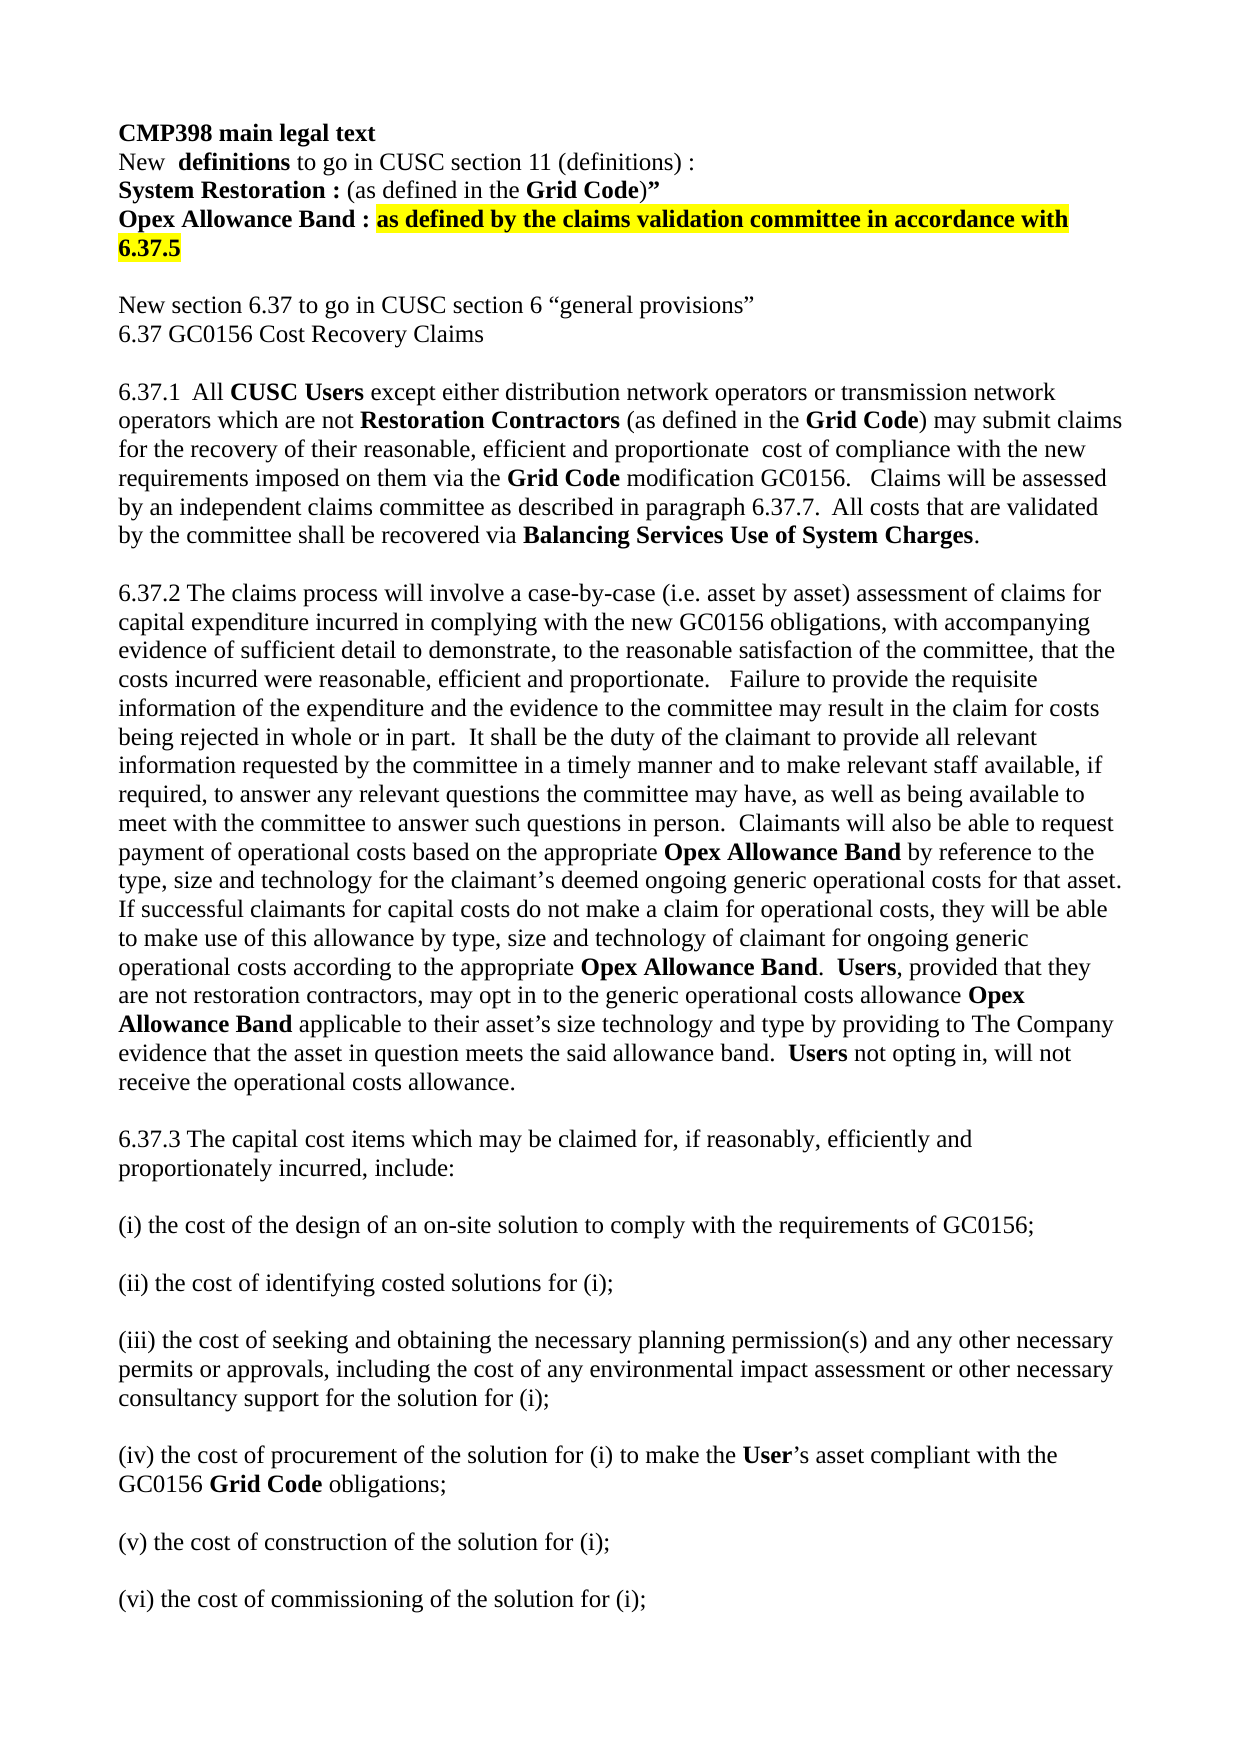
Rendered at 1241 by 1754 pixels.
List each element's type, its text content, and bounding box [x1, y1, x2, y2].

text 6.37.3 The capital cost items which may be claimed for, if reasonably, efficiently and proportionately incurred, include: [118, 1124, 1122, 1182]
text (v) the cost of construction of the solution for (i); [118, 1527, 1122, 1556]
text 6.37.2 The claims process will involve a case-by-case (i.e. asset by asset) assessment of claims for capital expenditure incurred in complying with the new GC0156 obligations, with accompanying evidence of sufficient detail to demonstrate, to the reasonable satisfaction of the committee, that the costs incurred were reasonable, efficient and proportionate. Failure to provide the requisite information of the expenditure and the evidence to the committee may result in the claim for costs being rejected in whole or in part. It shall be the duty of the claimant to provide all relevant information requested by the committee in a timely manner and to make relevant staff available, if required, to answer any relevant questions the committee may have, as well as being available to meet with the committee to answer such questions in person. Claimants will also be able to request payment of operational costs based on the appropriate Opex Allowance Band by reference to the type, size and technology for the claimant’s deemed ongoing generic operational costs for that asset. If successful claimants for capital costs do not make a claim for operational costs, they will be able to make use of this allowance by type, size and technology of claimant for ongoing generic operational costs according to the appropriate Opex Allowance Band. Users, provided that they are not restoration contractors, may opt in to the generic operational costs allowance Opex Allowance Band applicable to their asset’s size technology and type by providing to The Company evidence that the asset in question meets the said allowance band. Users not opting in, will not receive the operational costs allowance. [118, 578, 1122, 1096]
text New section 6.37 to go in CUSC section 6 “general provisions” [118, 291, 1122, 319]
text CMP398 main legal text [118, 118, 1122, 147]
text System Restoration : (as defined in the Grid Code)” [118, 176, 1122, 204]
text (iii) the cost of seeking and obtaining the necessary planning permission(s) and any other necessary [118, 1326, 1122, 1354]
text (ii) the cost of identifying costed solutions for (i); [118, 1268, 1122, 1297]
text 6.37.1 All CUSC Users except either distribution network operators or transmission network operators which are not Restoration Contractors (as defined in the Grid Code) may submit claims for the recovery of their reasonable, efficient and proportionate cost of compliance with the new requirements imposed on them via the Grid Code modification GC0156. Claims will be assessed by an independent claims committee as described in paragraph 6.37.7. All costs that are validated by the committee shall be recovered via Balancing Services Use of System Charges. [118, 377, 1122, 549]
text (iv) the cost of procurement of the solution for (i) to make the User’s asset compliant with the GC0156 Grid Code obligations; [118, 1441, 1122, 1498]
text (vi) the cost of commissioning of the solution for (i); [118, 1584, 1122, 1613]
text New definitions to go in CUSC section 11 (definitions) : [118, 147, 1122, 176]
text Opex Allowance Band : as defined by the claims validation committee in accordance with 6.37.5 [118, 204, 1122, 262]
text (i) the cost of the design of an on-site solution to comply with the requirements of GC0156; [118, 1211, 1122, 1239]
text 6.37 GC0156 Cost Recovery Claims [118, 319, 1122, 348]
text permits or approvals, including the cost of any environmental impact assessment or other necessary consultancy support for the solution for (i); [118, 1354, 1122, 1412]
